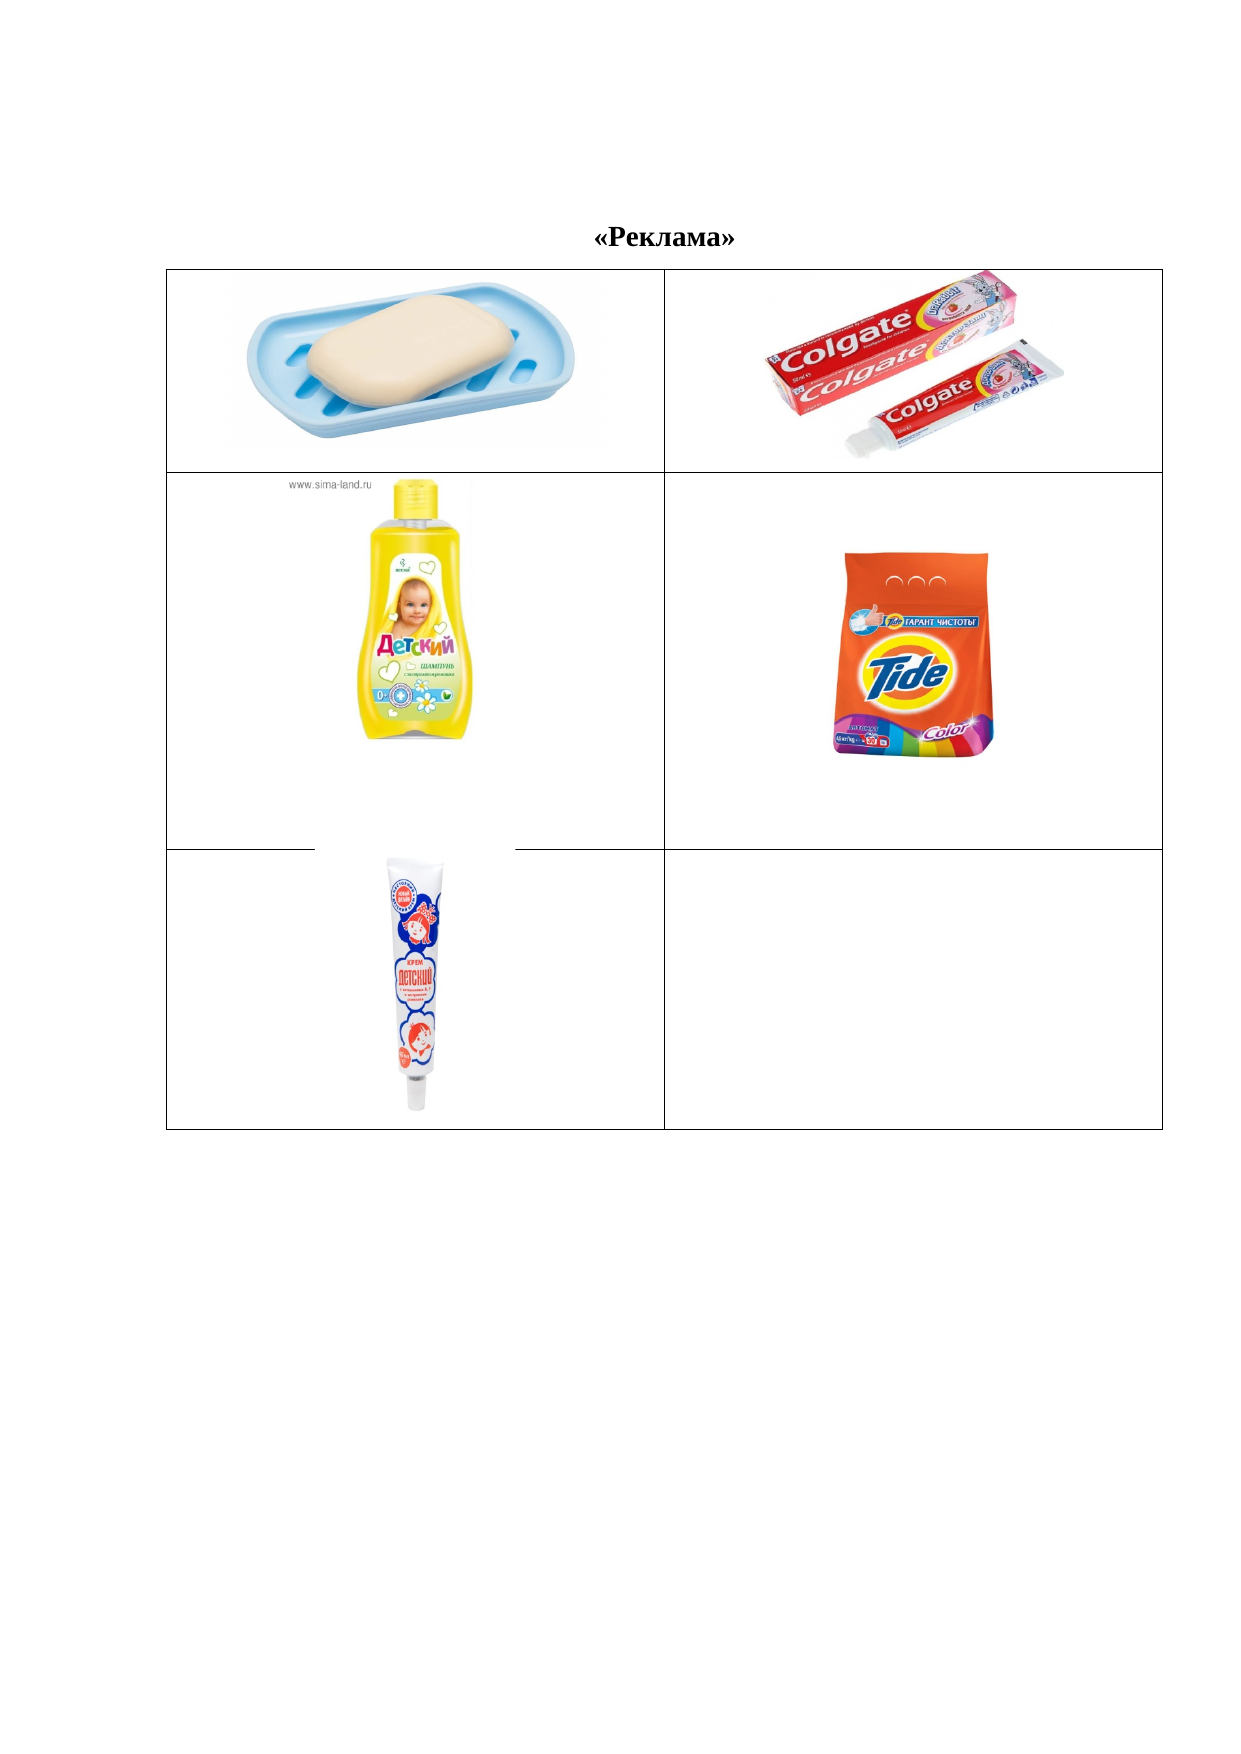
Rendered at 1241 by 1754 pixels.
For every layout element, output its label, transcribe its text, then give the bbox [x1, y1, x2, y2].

table_cell [665, 850, 1162, 1129]
table_header [665, 270, 1162, 472]
table_cell [167, 473, 664, 849]
table_cell [665, 473, 1162, 849]
picture [224, 270, 606, 454]
table_header [167, 270, 664, 472]
picture [281, 473, 550, 751]
table_cell [167, 850, 664, 1129]
picture [763, 270, 1064, 459]
picture [697, 473, 1130, 836]
picture [314, 849, 516, 1116]
text «Реклама» [177, 219, 1152, 252]
